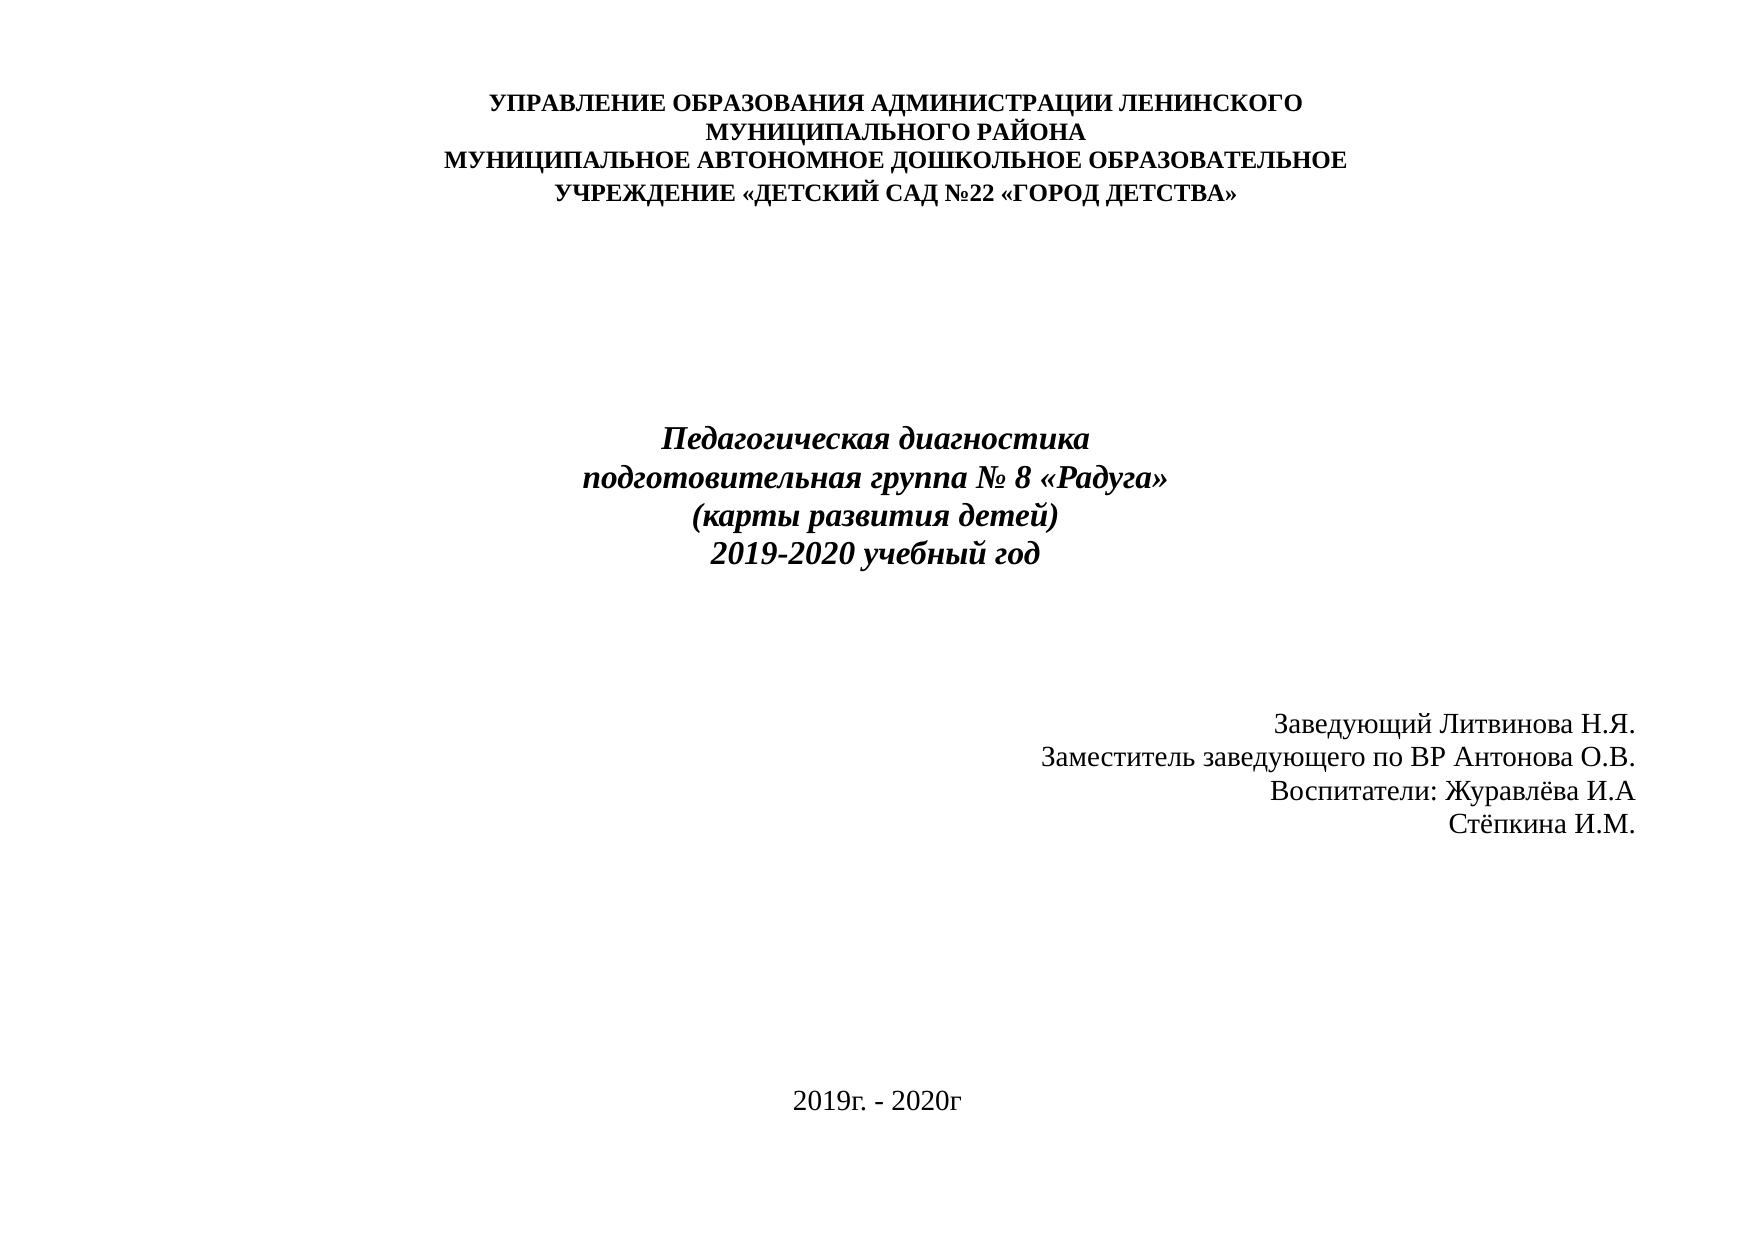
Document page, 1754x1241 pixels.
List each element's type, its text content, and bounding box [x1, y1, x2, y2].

text УПРАВЛЕНИЕ ОБРАЗОВАНИЯ АДМИНИСТРАЦИИ ЛЕНИНСКОГО [155, 88, 1636, 117]
text МУНИЦИПАЛЬНОЕ АВТОНОМНОЕ ДОШКОЛЬНОЕ ОБРАЗОВАТЕЛЬНОЕ [155, 145, 1636, 174]
text 2019г. - 2020г [118, 1083, 1636, 1116]
text Педагогическая диагностика [118, 418, 1636, 457]
text 2019-2020 учебный год [118, 533, 1636, 572]
text подготовительная группа № 8 «Радуга» [118, 457, 1636, 495]
text Заведующий Литвинова Н.Я. [118, 706, 1636, 739]
text МУНИЦИПАЛЬНОГО РАЙОНА [155, 117, 1636, 145]
text Заместитель заведующего по ВР Антонова О.В. [118, 739, 1636, 773]
text Воспитатели: Журавлёва И.А [118, 773, 1636, 807]
text Стёпкина И.М. [118, 807, 1636, 840]
text УЧРЕЖДЕНИЕ «ДЕТСКИЙ САД №22 «ГОРОД ДЕТСТВА» [155, 174, 1636, 208]
text (карты развития детей) [118, 495, 1636, 533]
